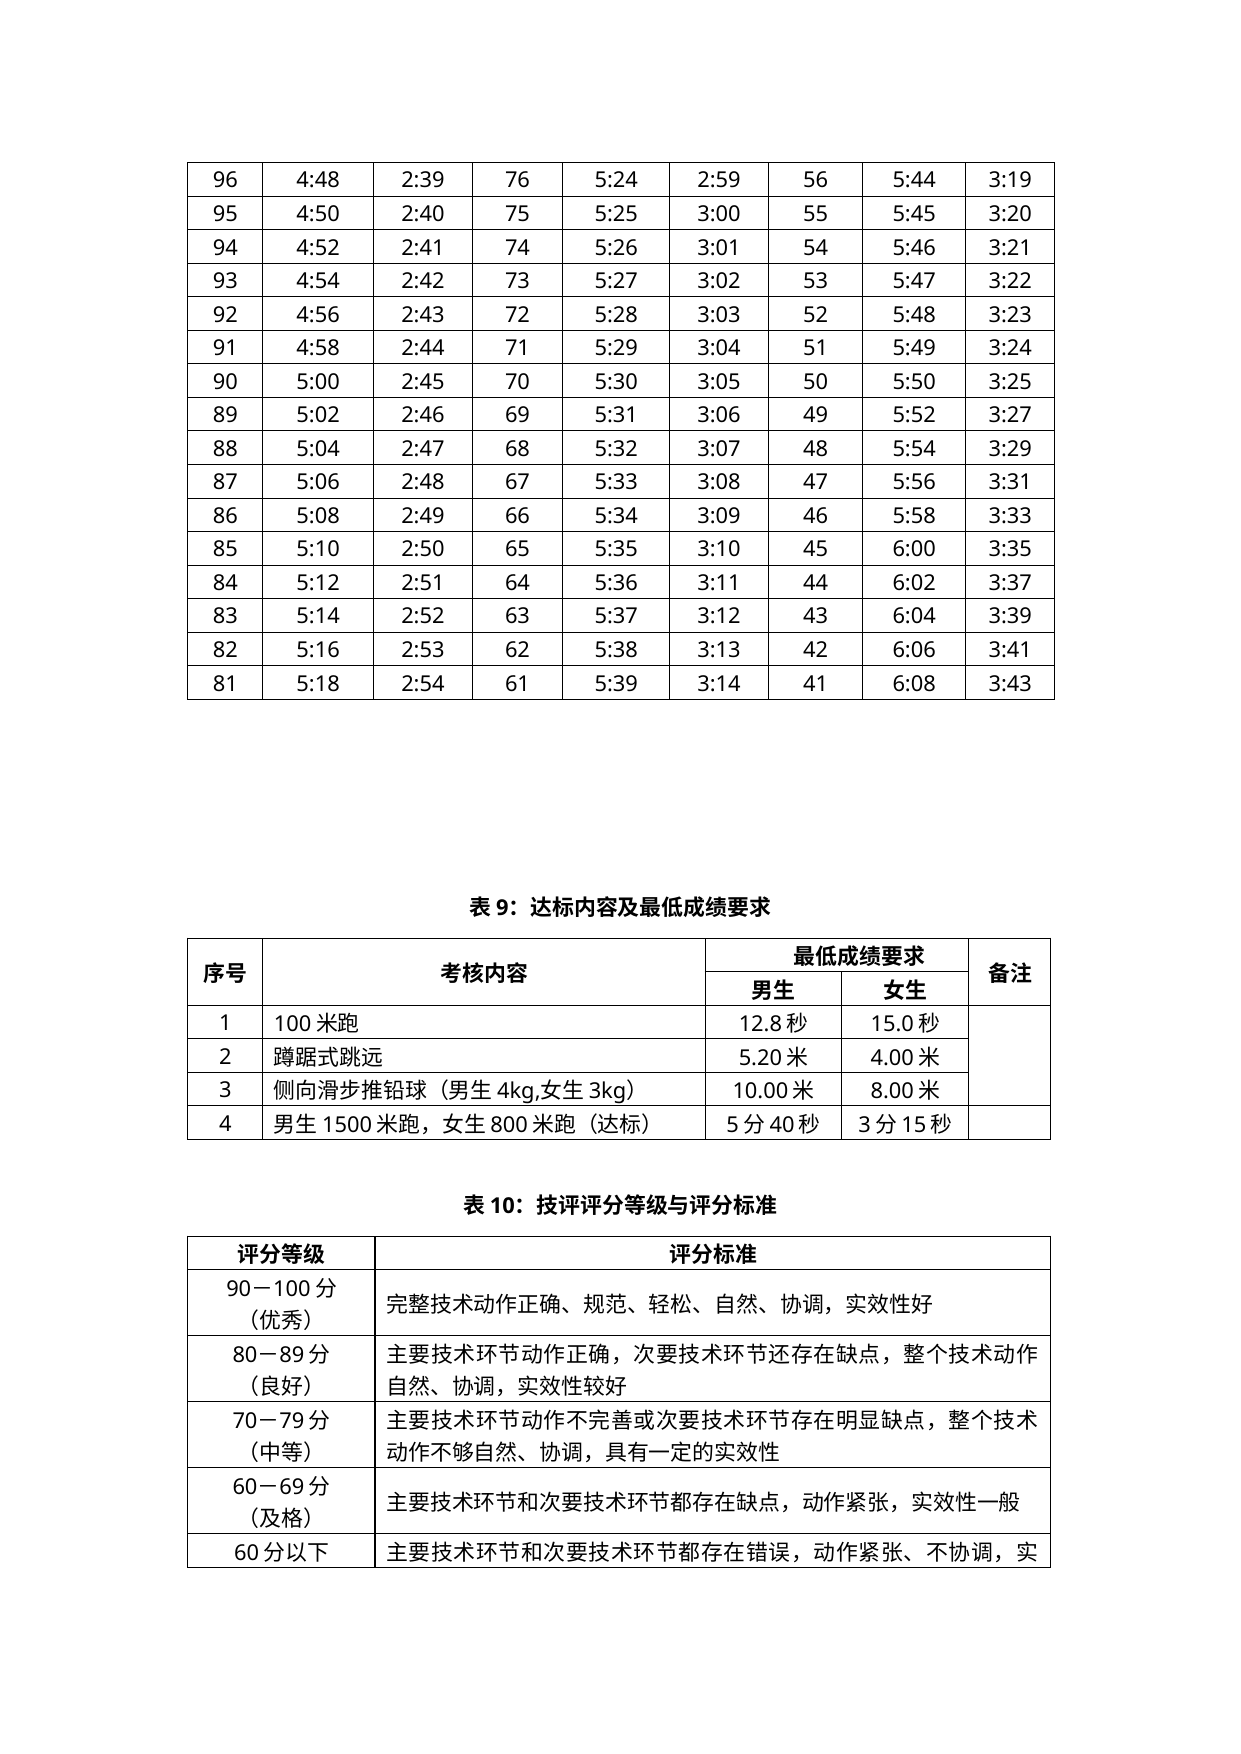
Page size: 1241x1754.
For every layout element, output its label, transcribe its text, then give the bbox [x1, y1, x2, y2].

table_cell 3:00 [670, 197, 768, 229]
table_cell 3:10 [670, 532, 768, 564]
table_cell 5:02 [263, 398, 373, 430]
table_cell 5:29 [563, 331, 669, 363]
table_cell 5:08 [263, 499, 373, 531]
table_cell 1 [188, 1006, 262, 1038]
table_cell 87 [188, 465, 262, 497]
table_cell 5:10 [263, 532, 373, 564]
table_cell 3:11 [670, 566, 768, 598]
table_cell 48 [769, 431, 862, 464]
table_cell 3:06 [670, 398, 768, 430]
table_cell 2 [188, 1039, 262, 1072]
table_cell 15.0秒 [842, 1006, 968, 1038]
table_header 评分标准 [376, 1237, 1050, 1269]
table_cell 54 [769, 230, 862, 263]
table_cell 5:28 [563, 297, 669, 330]
table_cell 3:43 [966, 666, 1054, 699]
table_header 评分等级 [188, 1237, 374, 1269]
table_cell 3:14 [670, 666, 768, 699]
table_cell 5分40秒 [706, 1106, 841, 1139]
table_cell 74 [473, 230, 562, 263]
table_cell 6:02 [863, 566, 965, 598]
table_cell 5:30 [563, 364, 669, 397]
table_header 备注 [969, 939, 1050, 1005]
table_cell 2:52 [374, 599, 472, 632]
table_cell 45 [769, 532, 862, 564]
table_cell 70－79分 （中等） [188, 1402, 374, 1467]
table_cell 男生 [706, 972, 841, 1005]
table_cell 2:50 [374, 532, 472, 564]
table_cell 3:27 [966, 398, 1054, 430]
table_cell 3:37 [966, 566, 1054, 598]
table_cell 3 [188, 1073, 262, 1105]
table_cell 73 [473, 264, 562, 296]
table_cell 61 [473, 666, 562, 699]
table_cell 95 [188, 197, 262, 229]
table_cell 55 [769, 197, 862, 229]
table_cell 66 [473, 499, 562, 531]
table_cell 68 [473, 431, 562, 464]
table_cell 90－100分 （优秀） [188, 1270, 374, 1335]
table_cell 4:58 [263, 331, 373, 363]
table_cell 3:23 [966, 297, 1054, 330]
table_cell 3:09 [670, 499, 768, 531]
table_cell 5:27 [563, 264, 669, 296]
table_cell 5:38 [563, 633, 669, 665]
table_cell 60－69分 （及格） [188, 1468, 374, 1533]
table_cell 2:46 [374, 398, 472, 430]
table_cell 4:56 [263, 297, 373, 330]
table_cell 5:39 [563, 666, 669, 699]
table_cell 82 [188, 633, 262, 665]
table_cell 88 [188, 431, 262, 464]
table_cell 3:22 [966, 264, 1054, 296]
table_cell 5:06 [263, 465, 373, 497]
table_cell 3:13 [670, 633, 768, 665]
table_cell 3:25 [966, 364, 1054, 397]
table_cell 3:05 [670, 364, 768, 397]
table_cell 6:06 [863, 633, 965, 665]
table_cell 2:48 [374, 465, 472, 497]
table_cell 60分以下 (不及格) [188, 1534, 374, 1567]
table_cell 5.20米 [706, 1039, 841, 1072]
table_cell 80－89分 （良好） [188, 1336, 374, 1401]
table_cell 2:44 [374, 331, 472, 363]
table_cell 3:01 [670, 230, 768, 263]
table_cell 92 [188, 297, 262, 330]
table_cell 5:12 [263, 566, 373, 598]
table_cell 96 [188, 163, 262, 196]
table_cell 94 [188, 230, 262, 263]
table_cell 84 [188, 566, 262, 598]
table_cell 72 [473, 297, 562, 330]
table_cell 46 [769, 499, 862, 531]
table_cell 2:49 [374, 499, 472, 531]
table_cell 5:44 [863, 163, 965, 196]
table_cell 5:50 [863, 364, 965, 397]
table_cell 52 [769, 297, 862, 330]
table_cell 53 [769, 264, 862, 296]
table_cell 女生 [842, 972, 968, 1005]
table_cell 5:16 [263, 633, 373, 665]
table_cell 63 [473, 599, 562, 632]
table_header 序号 [188, 939, 262, 1005]
table_cell 3:24 [966, 331, 1054, 363]
table_cell 2:59 [670, 163, 768, 196]
table_cell 10.00米 [706, 1073, 841, 1105]
table_cell 2:42 [374, 264, 472, 296]
table_cell 86 [188, 499, 262, 531]
table_cell 2:53 [374, 633, 472, 665]
table_cell 65 [473, 532, 562, 564]
table_cell 5:46 [863, 230, 965, 263]
table_cell 83 [188, 599, 262, 632]
table_cell 3:21 [966, 230, 1054, 263]
table_cell 3:39 [966, 599, 1054, 632]
table_cell 5:54 [863, 431, 965, 464]
table_cell 62 [473, 633, 562, 665]
table_cell 5:35 [563, 532, 669, 564]
table_cell 5:56 [863, 465, 965, 497]
table_cell 43 [769, 599, 862, 632]
table_cell 50 [769, 364, 862, 397]
table_cell 42 [769, 633, 862, 665]
table_cell 85 [188, 532, 262, 564]
table_cell 4.00米 [842, 1039, 968, 1072]
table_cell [376, 1534, 1050, 1567]
table_cell 主要技术环节动作正确，次要技术环节还存在缺点，整个技术动作自然、协调，实效性较好 [376, 1336, 1050, 1401]
table_cell 41 [769, 666, 862, 699]
table_cell 2:45 [374, 364, 472, 397]
table_cell 3:31 [966, 465, 1054, 497]
table_cell 5:34 [563, 499, 669, 531]
table_cell 主要技术环节动作不完善或次要技术环节存在明显缺点，整个技术动作不够自然、协调，具有一定的实效性 [376, 1402, 1050, 1467]
table_cell 3分15秒 [842, 1106, 968, 1139]
table_cell 侧向滑步推铅球（男生4kg,女生3kg） [263, 1073, 705, 1105]
table_cell [969, 1006, 1050, 1105]
table_cell 49 [769, 398, 862, 430]
table_header 最低成绩要求 [706, 939, 968, 971]
table_cell 2:43 [374, 297, 472, 330]
table_cell 5:24 [563, 163, 669, 196]
table_cell 75 [473, 197, 562, 229]
table_cell [969, 1106, 1050, 1139]
table_cell 93 [188, 264, 262, 296]
table_cell 12.8秒 [706, 1006, 841, 1038]
table_cell 91 [188, 331, 262, 363]
table_cell 3:12 [670, 599, 768, 632]
table_cell 完整技术动作正确、规范、轻松、自然、协调，实效性好 [376, 1270, 1050, 1335]
table_cell 5:37 [563, 599, 669, 632]
table_cell 5:04 [263, 431, 373, 464]
table_cell 6:00 [863, 532, 965, 564]
table_cell 5:31 [563, 398, 669, 430]
table_cell 3:07 [670, 431, 768, 464]
table_cell 3:04 [670, 331, 768, 363]
table_cell 2:41 [374, 230, 472, 263]
table_cell 6:08 [863, 666, 965, 699]
table_cell 76 [473, 163, 562, 196]
table_header 考核内容 [263, 939, 705, 1005]
table_cell 2:39 [374, 163, 472, 196]
table_cell 3:20 [966, 197, 1054, 229]
table_cell 5:49 [863, 331, 965, 363]
table_cell 6:04 [863, 599, 965, 632]
table_cell 5:32 [563, 431, 669, 464]
table_cell 3:41 [966, 633, 1054, 665]
table_cell 5:26 [563, 230, 669, 263]
table_cell 5:47 [863, 264, 965, 296]
table_cell 47 [769, 465, 862, 497]
table_cell 2:51 [374, 566, 472, 598]
table_cell 71 [473, 331, 562, 363]
table_cell 蹲踞式跳远 [263, 1039, 705, 1072]
table_cell 100米跑 [263, 1006, 705, 1038]
table_cell 5:14 [263, 599, 373, 632]
table_cell 3:29 [966, 431, 1054, 464]
table_cell 51 [769, 331, 862, 363]
table_cell 89 [188, 398, 262, 430]
table_cell 3:19 [966, 163, 1054, 196]
table_cell 5:48 [863, 297, 965, 330]
table_cell 2:54 [374, 666, 472, 699]
table_cell 主要技术环节和次要技术环节都存在缺点，动作紧张，实效性一般 [376, 1468, 1050, 1533]
text 表9：达标内容及最低成绩要求 [187, 889, 1053, 922]
table_cell 64 [473, 566, 562, 598]
table_cell 4 [188, 1106, 262, 1139]
table_cell 44 [769, 566, 862, 598]
table_cell 5:33 [563, 465, 669, 497]
table_cell 67 [473, 465, 562, 497]
table_cell 男生1500米跑，女生800米跑（达标） [263, 1106, 705, 1139]
table_cell 5:18 [263, 666, 373, 699]
text 表10：技评评分等级与评分标准 [187, 1187, 1053, 1220]
table_cell 8.00米 [842, 1073, 968, 1105]
table_cell 4:52 [263, 230, 373, 263]
table_cell 3:03 [670, 297, 768, 330]
table_cell 5:25 [563, 197, 669, 229]
table_cell 3:35 [966, 532, 1054, 564]
table_cell 2:40 [374, 197, 472, 229]
table_cell 90 [188, 364, 262, 397]
table_cell 4:54 [263, 264, 373, 296]
table_cell 5:45 [863, 197, 965, 229]
table_cell 5:58 [863, 499, 965, 531]
table_cell 56 [769, 163, 862, 196]
table_cell 70 [473, 364, 562, 397]
table_cell 5:52 [863, 398, 965, 430]
table_cell 4:48 [263, 163, 373, 196]
table_cell 5:00 [263, 364, 373, 397]
table_cell 3:02 [670, 264, 768, 296]
table_cell 3:33 [966, 499, 1054, 531]
table_cell 5:36 [563, 566, 669, 598]
table_cell 4:50 [263, 197, 373, 229]
table_cell 81 [188, 666, 262, 699]
table_cell 3:08 [670, 465, 768, 497]
table_cell 2:47 [374, 431, 472, 464]
table_cell 69 [473, 398, 562, 430]
